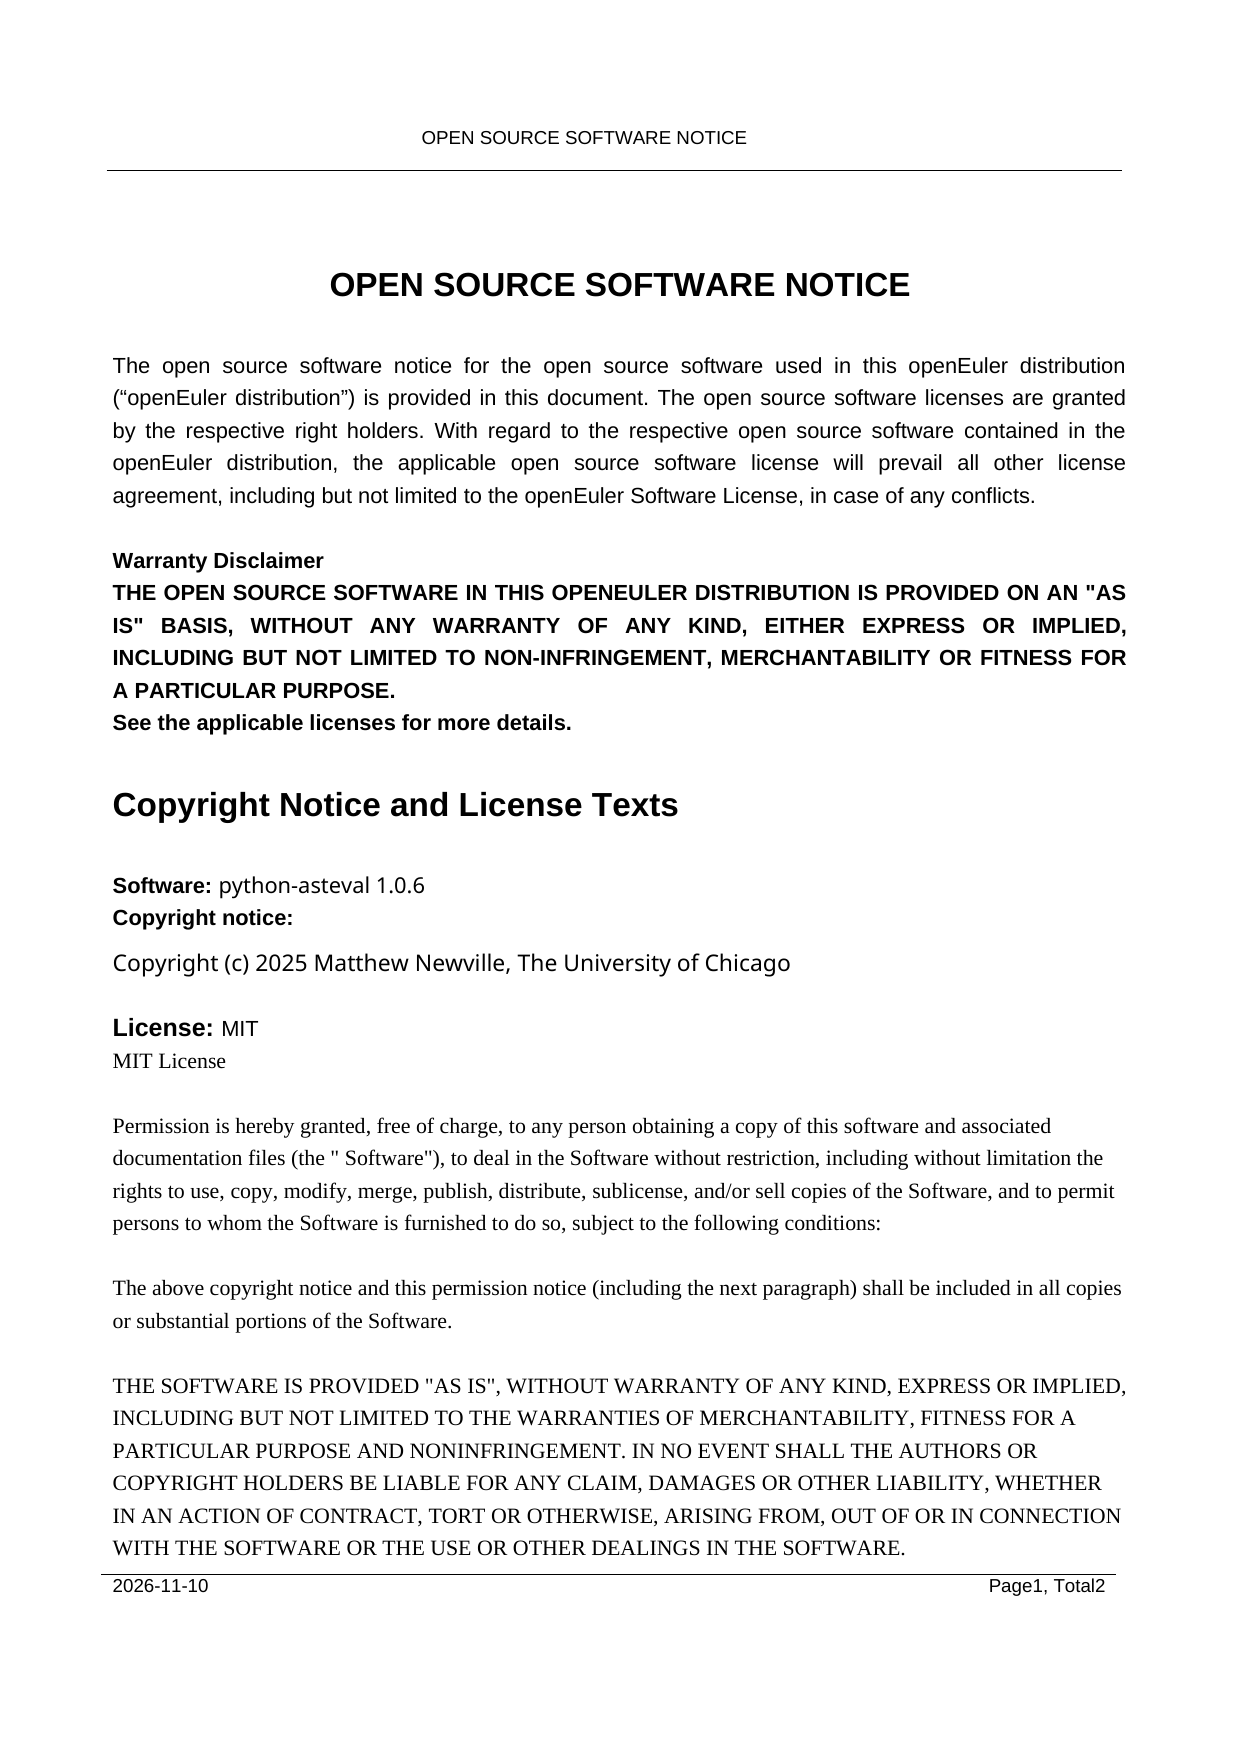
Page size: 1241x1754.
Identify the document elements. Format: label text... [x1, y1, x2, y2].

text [112, 1044, 1128, 1564]
text Copyright Notice and License Texts [112, 771, 1128, 836]
title Software: python-asteval 1.0.6 [112, 869, 1128, 901]
text Copyright (c) 2025 Matthew Newville, The University of Chicago [112, 947, 1128, 1012]
text OPEN SOURCE SOFTWARE NOTICE [112, 251, 1128, 316]
text THE OPEN SOURCE SOFTWARE IN THIS OPENEULER DISTRIBUTION IS PROVIDED ON AN "AS IS" BASIS, WITHOUT ANY WARRANTY OF ANY KIND, EITHER EXPRESS OR IMPLIED, INCLUDING BUT NOT LIMITED TO NON-INFRINGEMENT, MERCHANTABILITY OR FITNESS FOR A PARTICULAR PURPOSE. See the applicable licenses for more details. [112, 576, 1128, 739]
text Copyright notice: [112, 901, 1128, 934]
text Warranty Disclaimer [112, 544, 1128, 576]
text The open source software notice for the open source software used in this openEuler distribution (“openEuler distribution”) is provided in this document. The open source software licenses are granted by the respective right holders. With regard to the respective open source software contained in the openEuler distribution, the applicable open source software license will prevail all other license agreement, including but not limited to the openEuler Software License, in case of any conflicts. [112, 349, 1128, 511]
text License: MIT [112, 1012, 1128, 1044]
